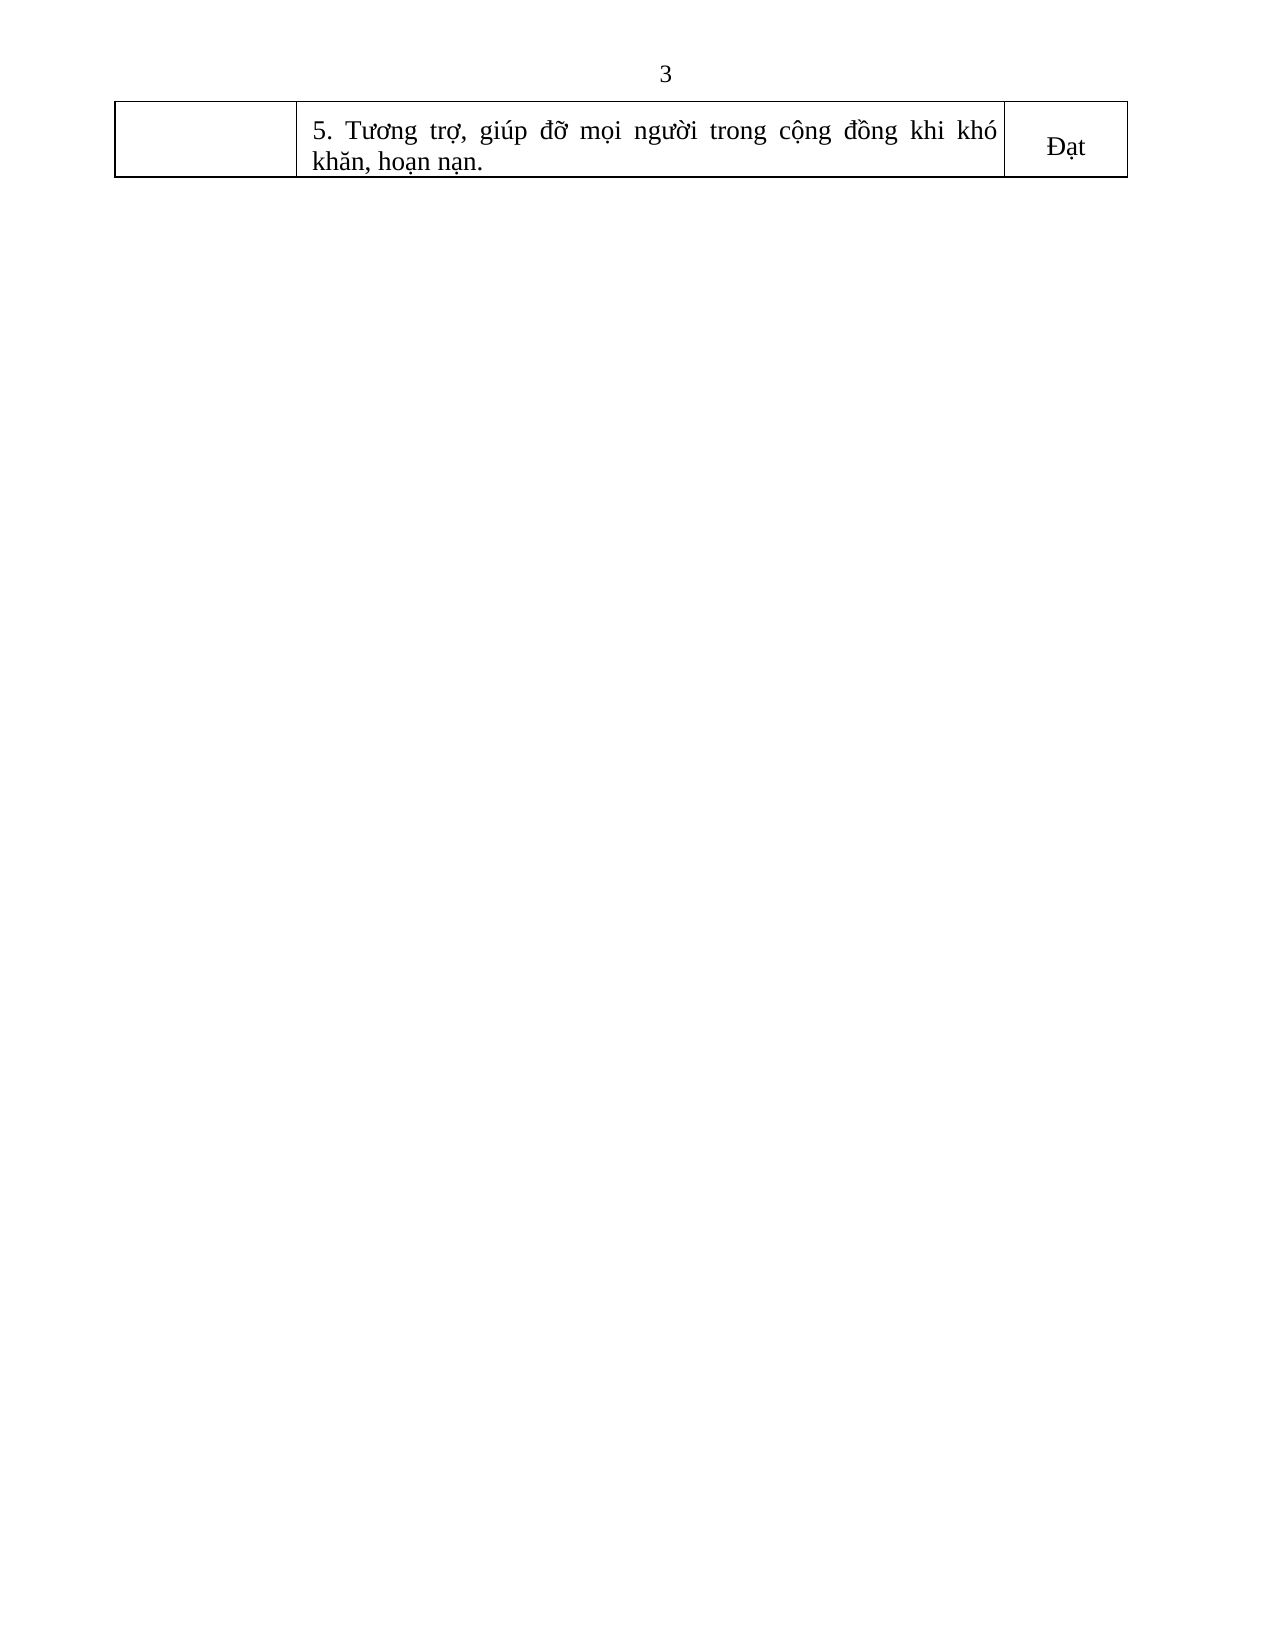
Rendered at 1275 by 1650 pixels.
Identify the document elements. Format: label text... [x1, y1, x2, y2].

table_cell Đạt [1005, 102, 1127, 176]
table_cell 5. Tương trợ, giúp đỡ mọi người trong cộng đồng khi khó khăn, hoạn nạn. [297, 102, 1004, 176]
